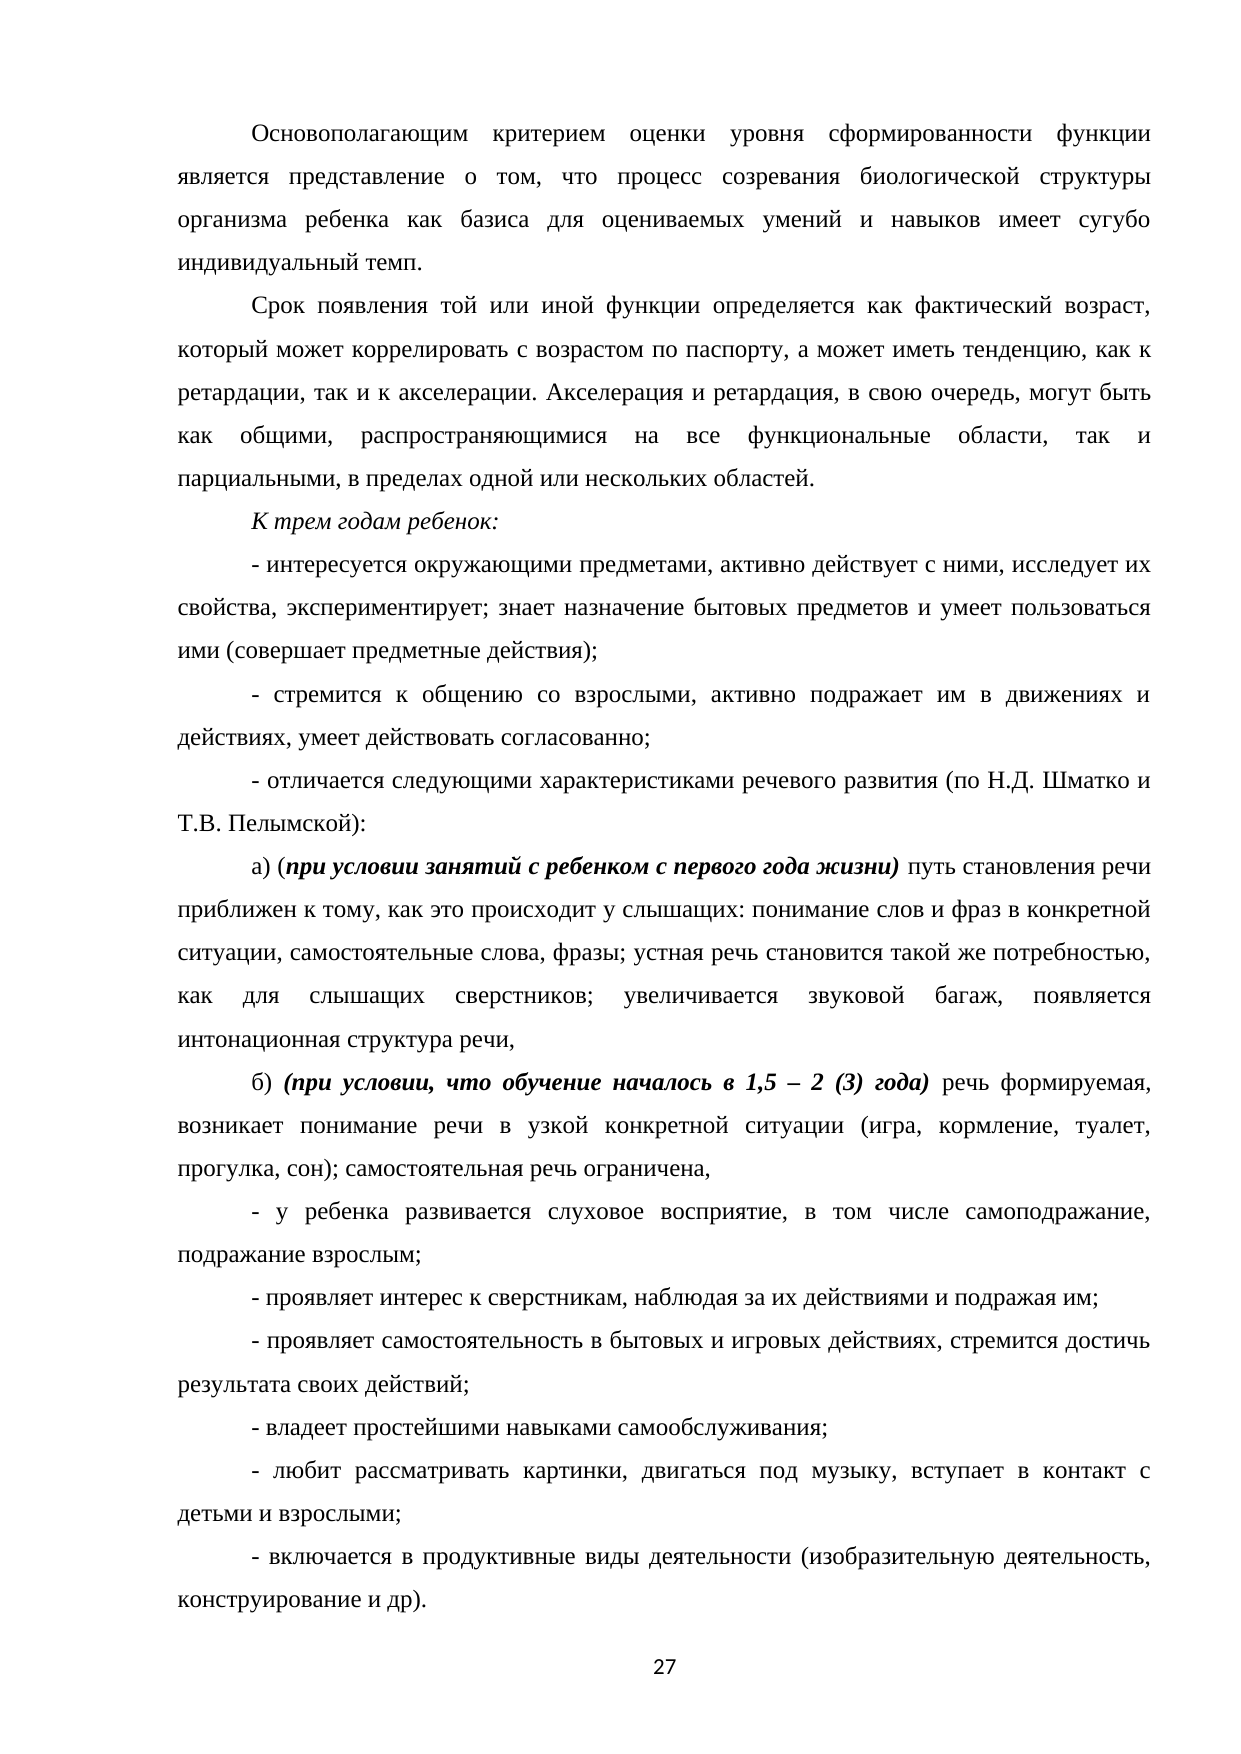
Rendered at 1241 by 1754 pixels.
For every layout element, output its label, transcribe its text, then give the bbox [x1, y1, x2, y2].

text - интересуется окружающими предметами, активно действует с ними, исследует их свойства, экспериментирует; знает назначение бытовых предметов и умеет пользоваться ими (совершает предметные действия); [177, 549, 1152, 664]
text - проявляет интерес к сверстникам, наблюдая за их действиями и подражая им; [177, 1282, 1152, 1311]
text б) (при условии, что обучение началось в 1,5 – 2 (3) года) речь формируемая, возникает понимание речи в узкой конкретной ситуации (игра, кормление, туалет, прогулка, сон); самостоятельная речь ограничена, [177, 1067, 1152, 1182]
text Основополагающим критерием оценки уровня сформированности функции является представление о том, что процесс созревания биологической структуры организма ребенка как базиса для оцениваемых умений и навыков имеет сугубо индивидуальный темп. [177, 118, 1152, 276]
text - у ребенка развивается слуховое восприятие, в том числе самоподражание, подражание взрослым; [177, 1196, 1152, 1268]
text К трем годам ребенок: [177, 506, 1152, 535]
text - отличается следующими характеристиками речевого развития (по Н.Д. Шматко и Т.В. Пелымской): [177, 765, 1152, 837]
text - включается в продуктивные виды деятельности (изобразительную деятельность, конструирование и др). [177, 1541, 1152, 1613]
text - проявляет самостоятельность в бытовых и игровых действиях, стремится достичь результата своих действий; [177, 1326, 1152, 1397]
text - владеет простейшими навыками самообслуживания; [177, 1412, 1152, 1441]
text - стремится к общению со взрослыми, активно подражает им в движениях и действиях, умеет действовать согласованно; [177, 679, 1152, 751]
text - любит рассматривать картинки, двигаться под музыку, вступает в контакт с детьми и взрослыми; [177, 1455, 1152, 1527]
text Срок появления той или иной функции определяется как фактический возраст, который может коррелировать с возрастом по паспорту, а может иметь тенденцию, как к ретардации, так и к акселерации. Акселерация и ретардация, в свою очередь, могут быть как общими, распространяющимися на все функциональные области, так и парциальными, в пределах одной или нескольких областей. [177, 291, 1152, 492]
text а) (при условии занятий с ребенком с первого года жизни) путь становления речи приближен к тому, как это происходит у слышащих: понимание слов и фраз в конкретной ситуации, самостоятельные слова, фразы; устная речь становится такой же потребностью, как для слышащих сверстников; увеличивается звуковой багаж, появляется интонационная структура речи, [177, 851, 1152, 1052]
